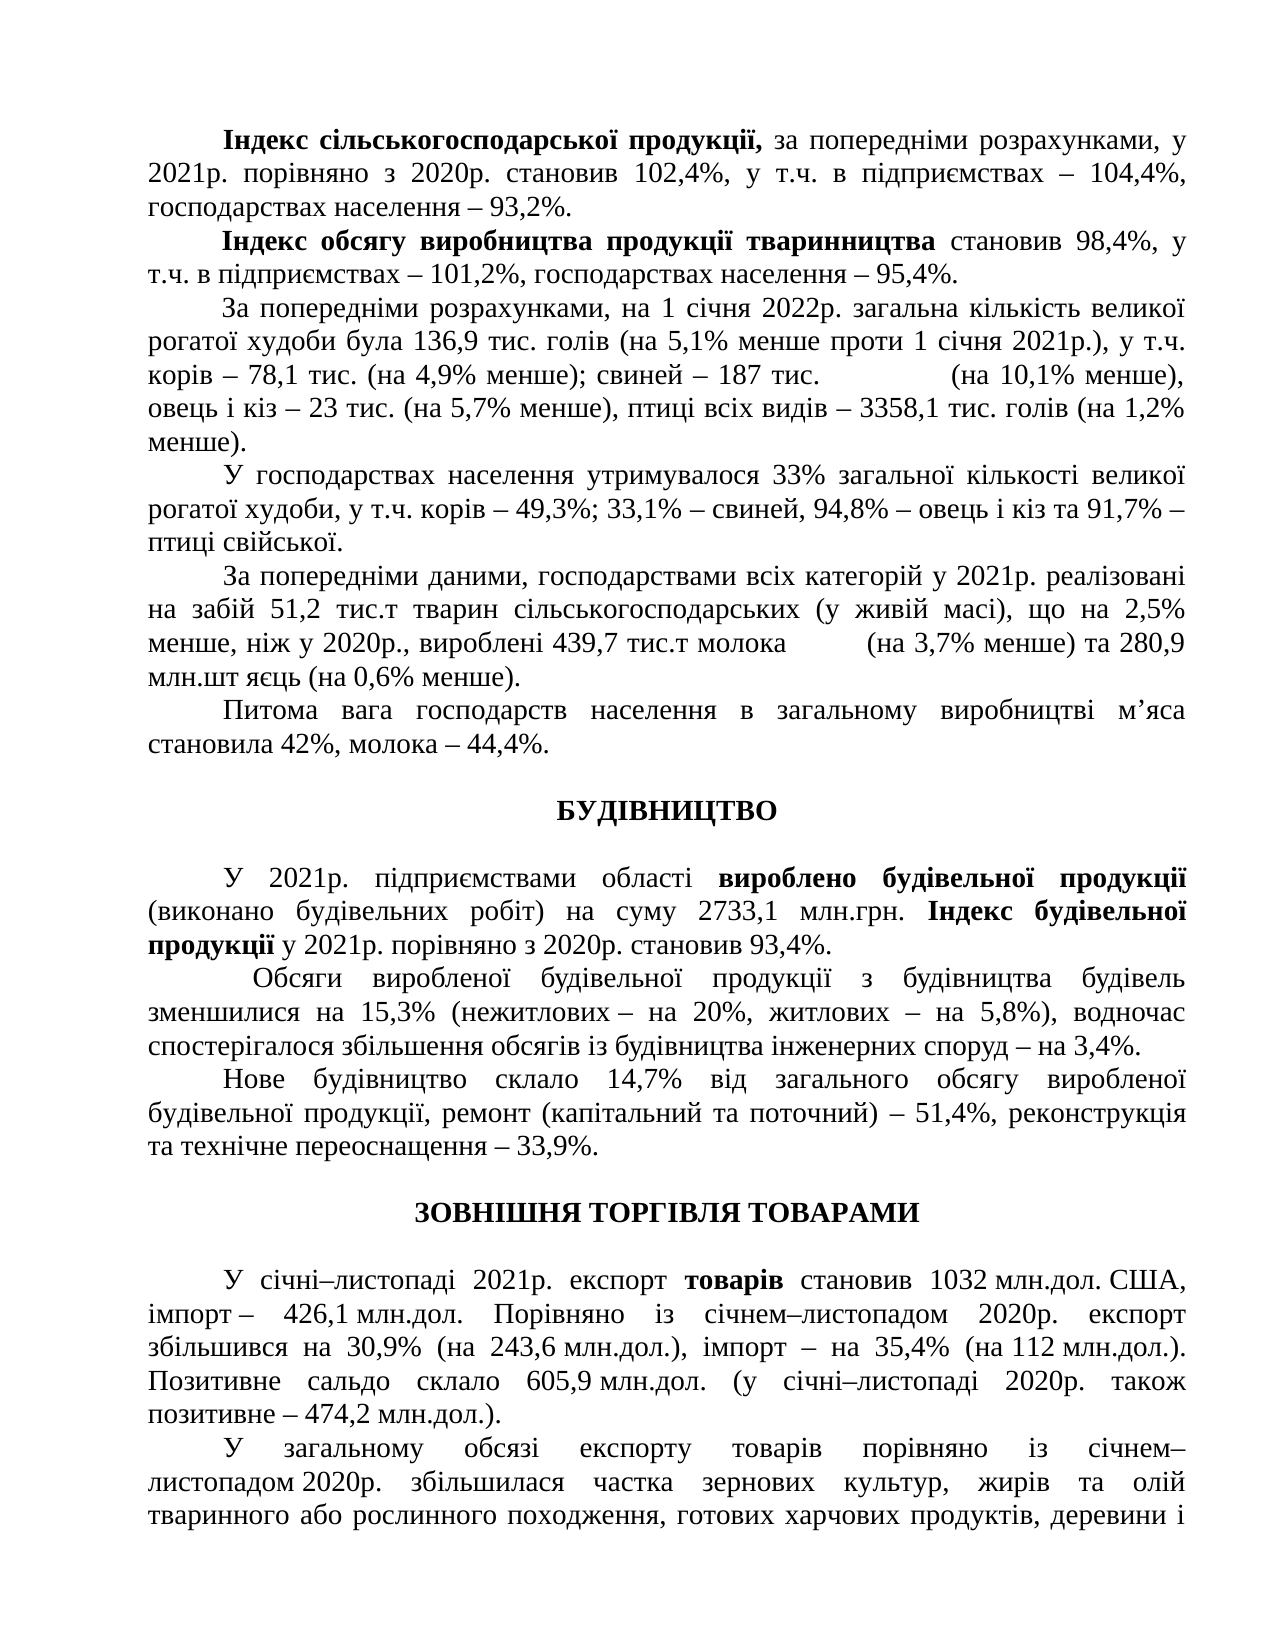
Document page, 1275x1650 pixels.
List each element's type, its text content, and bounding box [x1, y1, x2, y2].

text Індекс сільськогосподарської продукції, за попередніми розрахунками, у 2021р. порівняно з 2020р. становив 102,4%, у т.ч. в підприємствах – 104,4%, господарствах населення – 93,2%. [148, 122, 1186, 223]
text У 2021р. підприємствами області вироблено будівельної продукції (виконано будівельних робіт) на суму 2733,1 млн.грн. Індекс будівельної продукції у 2021р. порівняно з 2020р. становив 93,4%. [148, 860, 1186, 961]
text ЗОВНІШНЯ ТОРГІВЛЯ ТОВАРАМИ [148, 1195, 1186, 1229]
text У господарствах населення утримувалося 33% загальної кількості великої рогатої худоби, у т.ч. корів – 49,3%; 33,1% – свиней, 94,8% – овець і кіз та 91,7% – птиці свійської. [148, 457, 1186, 558]
text Обсяги виробленої будівельної продукції з будівництва будівель зменшилися на 15,3% (нежитлових – на 20%, житлових – на 5,8%), водночас спостерігалося збільшення обсягів із будівництва інженерних споруд – на 3,4%. [148, 961, 1186, 1061]
text Питома вага господарств населення в загальному виробництві м’яса становила 42%, молока – 44,4%. [148, 692, 1186, 759]
text За попередніми розрахунками, на 1 січня 2022р. загальна кількість великої рогатої худоби була 136,9 тис. голів (на 5,1% менше проти 1 січня 2021р.), у т.ч. корів – 78,1 тис. (на 4,9% менше); свиней – 187 тис. (на 10,1% менше), овець і кіз – 23 тис. (на 5,7% менше), птиці всіх видів – 3358,1 тис. голів (на 1,2% менше). [148, 290, 1186, 457]
text Нове будівництво склало 14,7% від загального обсягу виробленої будівельної продукції, ремонт (капітальний та поточний) – 51,4%, реконструкція та технічне переоcнащення – 33,9%. [148, 1061, 1186, 1162]
text Індекс обсягу виробництва продукції тваринництва становив 98,4%, у т.ч. в підприємствах – 101,2%, господарствах населення – 95,4%. [148, 223, 1186, 290]
text БУДІВНИЦТВО [148, 793, 1186, 826]
text За попередніми даними, господарствами всіх категорій у 2021р. реалізовані на забій 51,2 тис.т тварин сільськогосподарських (у живій масі), що на 2,5% менше, ніж у 2020р., вироблені 439,7 тис.т молока (на 3,7% менше) та 280,9 млн.шт яєць (на 0,6% менше). [148, 558, 1186, 692]
text У січні–листопаді 2021р. експорт товарів становив 1032 млн.дол. США, імпорт – 426,1 млн.дол. Порівняно із січнем–листопадом 2020р. експорт збільшився на 30,9% (на 243,6 млн.дол.), імпорт – на 35,4% (на 112 млн.дол.). Позитивне сальдо склало 605,9 млн.дол. (у січні–листопаді 2020р. також позитивне – 474,2 млн.дол.). [148, 1262, 1186, 1430]
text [148, 1430, 1186, 1531]
